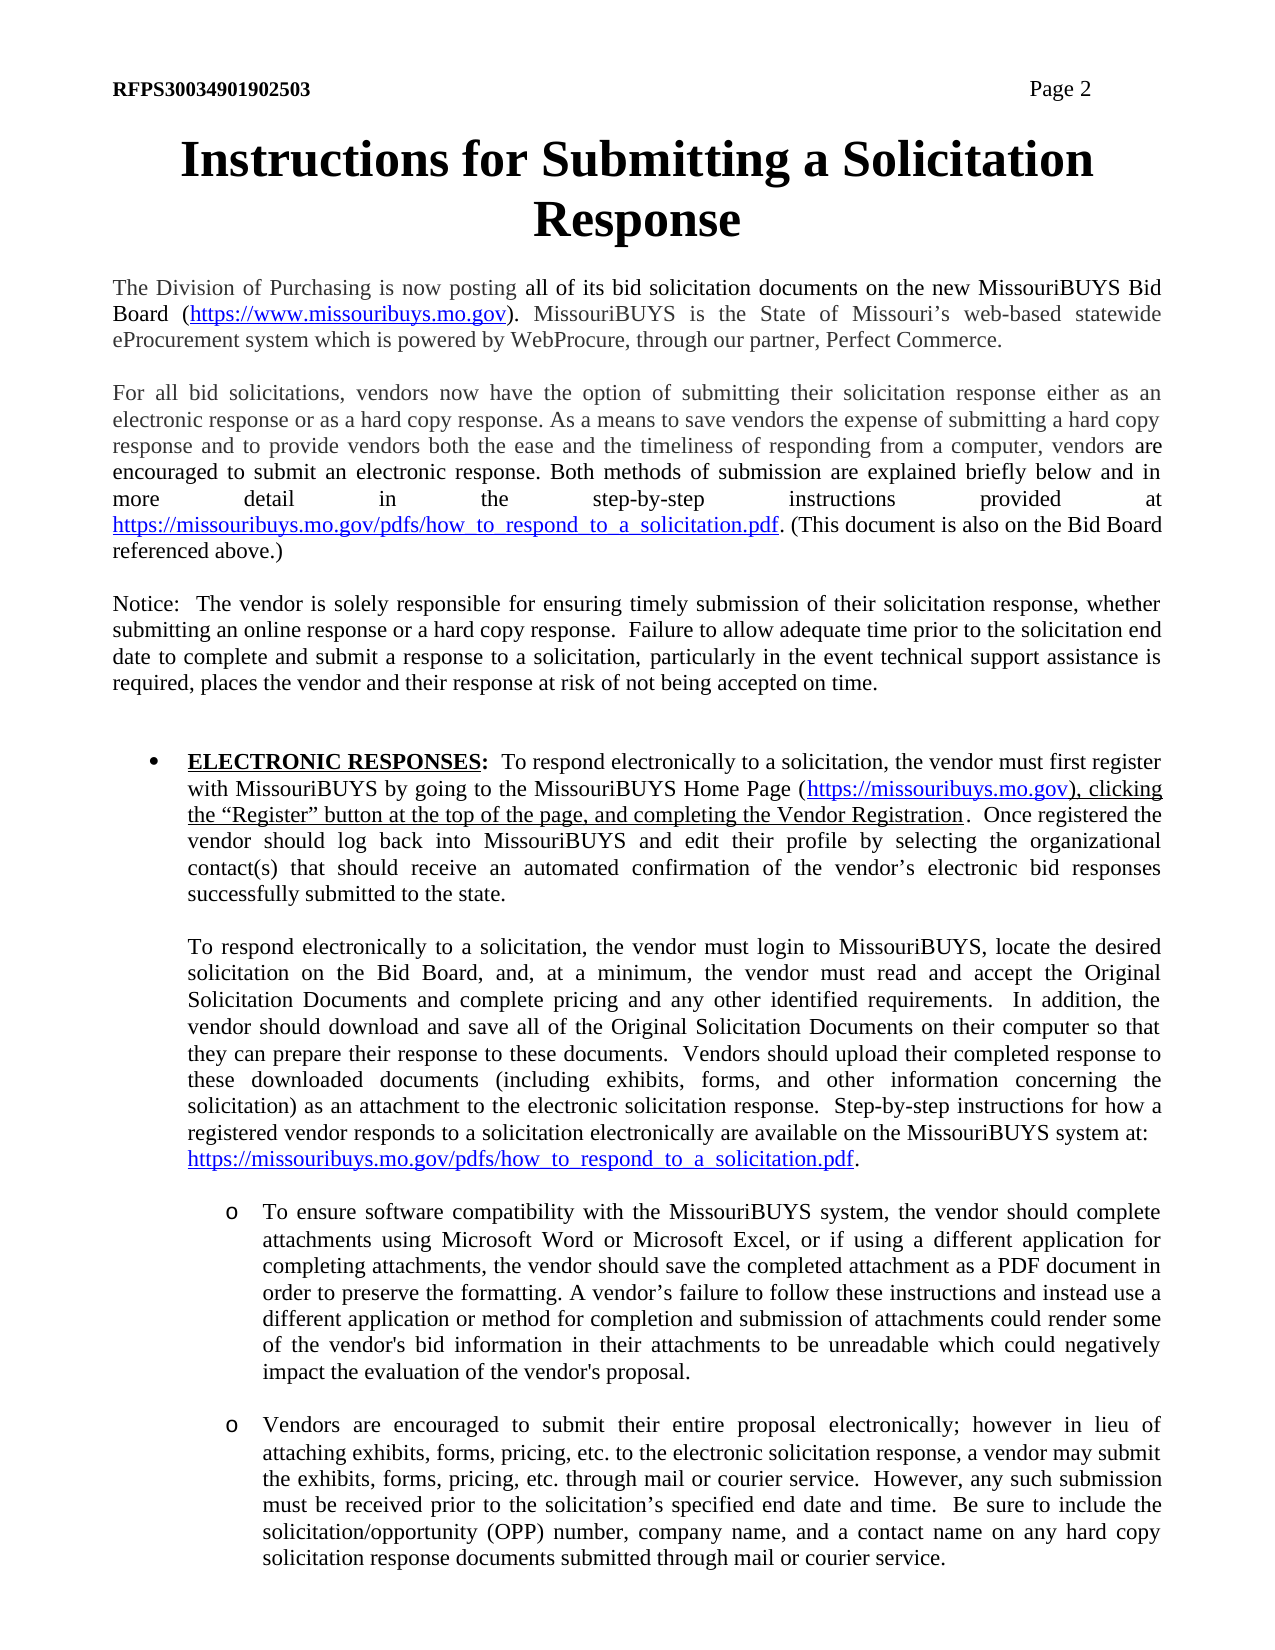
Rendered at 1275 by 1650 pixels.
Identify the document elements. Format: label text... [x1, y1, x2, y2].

text Notice: The vendor is solely responsible for ensuring timely submission of their solicitation response, whether submitting an online response or a hard copy response. Failure to allow adequate time prior to the solicitation end date to complete and submit a response to a solicitation, particularly in the event technical support assistance is required, places the vendor and their response at risk of not being accepted on time. [112, 590, 1162, 696]
subtitle Instructions for Submitting a Solicitation Response [112, 128, 1162, 247]
text To respond electronically to a solicitation, the vendor must login to MissouriBUYS, locate the desired solicitation on the Bid Board, and, at a minimum, the vendor must read and accept the Original Solicitation Documents and complete pricing and any other identified requirements. In addition, the vendor should download and save all of the Original Solicitation Documents on their computer so that they can prepare their response to these documents. Vendors should upload their completed response to these downloaded documents (including exhibits, forms, and other information concerning the solicitation) as an attachment to the electronic solicitation response. Step-by-step instructions for how a registered vendor responds to a solicitation electronically are available on the MissouriBUYS system at: https://missouribuys.mo.gov/pdfs/how_to_respond_to_a_solicitation.pdf. [187, 933, 1162, 1172]
list To ensure software compatibility with the MissouriBUYS system, the vendor should complete attachments using Microsoft Word or Microsoft Excel, or if using a different application for completing attachments, the vendor should save the completed attachment as a PDF document in order to preserve the formatting. A vendor’s failure to follow these instructions and instead use a different application or method for completion and submission of attachments could render some of the vendor's bid information in their attachments to be unreadable which could negatively impact the evaluation of the vendor's proposal. [225, 1198, 1162, 1384]
subtitle For all bid solicitations, vendors now have the option of submitting their solicitation response either as an electronic response or as a hard copy response. As a means to save vendors the expense of submitting a hard copy response and to provide vendors both the ease and the timeliness of responding from a computer, vendors are encouraged to submit an electronic response. Both methods of submission are explained briefly below and in more detail in the step-by-step instructions provided at https://missouribuys.mo.gov/pdfs/how_to_respond_to_a_solicitation.pdf. (This document is also on the Bid Board referenced above.) [112, 379, 1162, 564]
list ELECTRONIC RESPONSES: To respond electronically to a solicitation, the vendor must first register with MissouriBUYS by going to the MissouriBUYS Home Page (https://missouribuys.mo.gov), clicking the “Register” button at the top of the page, and completing the Vendor Registration. Once registered the vendor should log back into MissouriBUYS and edit their profile by selecting the organizational contact(s) that should receive an automated confirmation of the vendor’s electronic bid responses successfully submitted to the state. [150, 748, 1162, 906]
list Vendors are encouraged to submit their entire proposal electronically; however in lieu of attaching exhibits, forms, pricing, etc. to the electronic solicitation response, a vendor may submit the exhibits, forms, pricing, etc. through mail or courier service. However, any such submission must be received prior to the solicitation’s specified end date and time. Be sure to include the solicitation/opportunity (OPP) number, company name, and a contact name on any hard copy solicitation response documents submitted through mail or courier service. [225, 1411, 1162, 1571]
subtitle The Division of Purchasing is now posting all of its bid solicitation documents on the new MissouriBUYS Bid Board (https://www.missouribuys.mo.gov). MissouriBUYS is the State of Missouri’s web-based statewide eProcurement system which is powered by WebProcure, through our partner, Perfect Commerce. [112, 274, 1162, 353]
